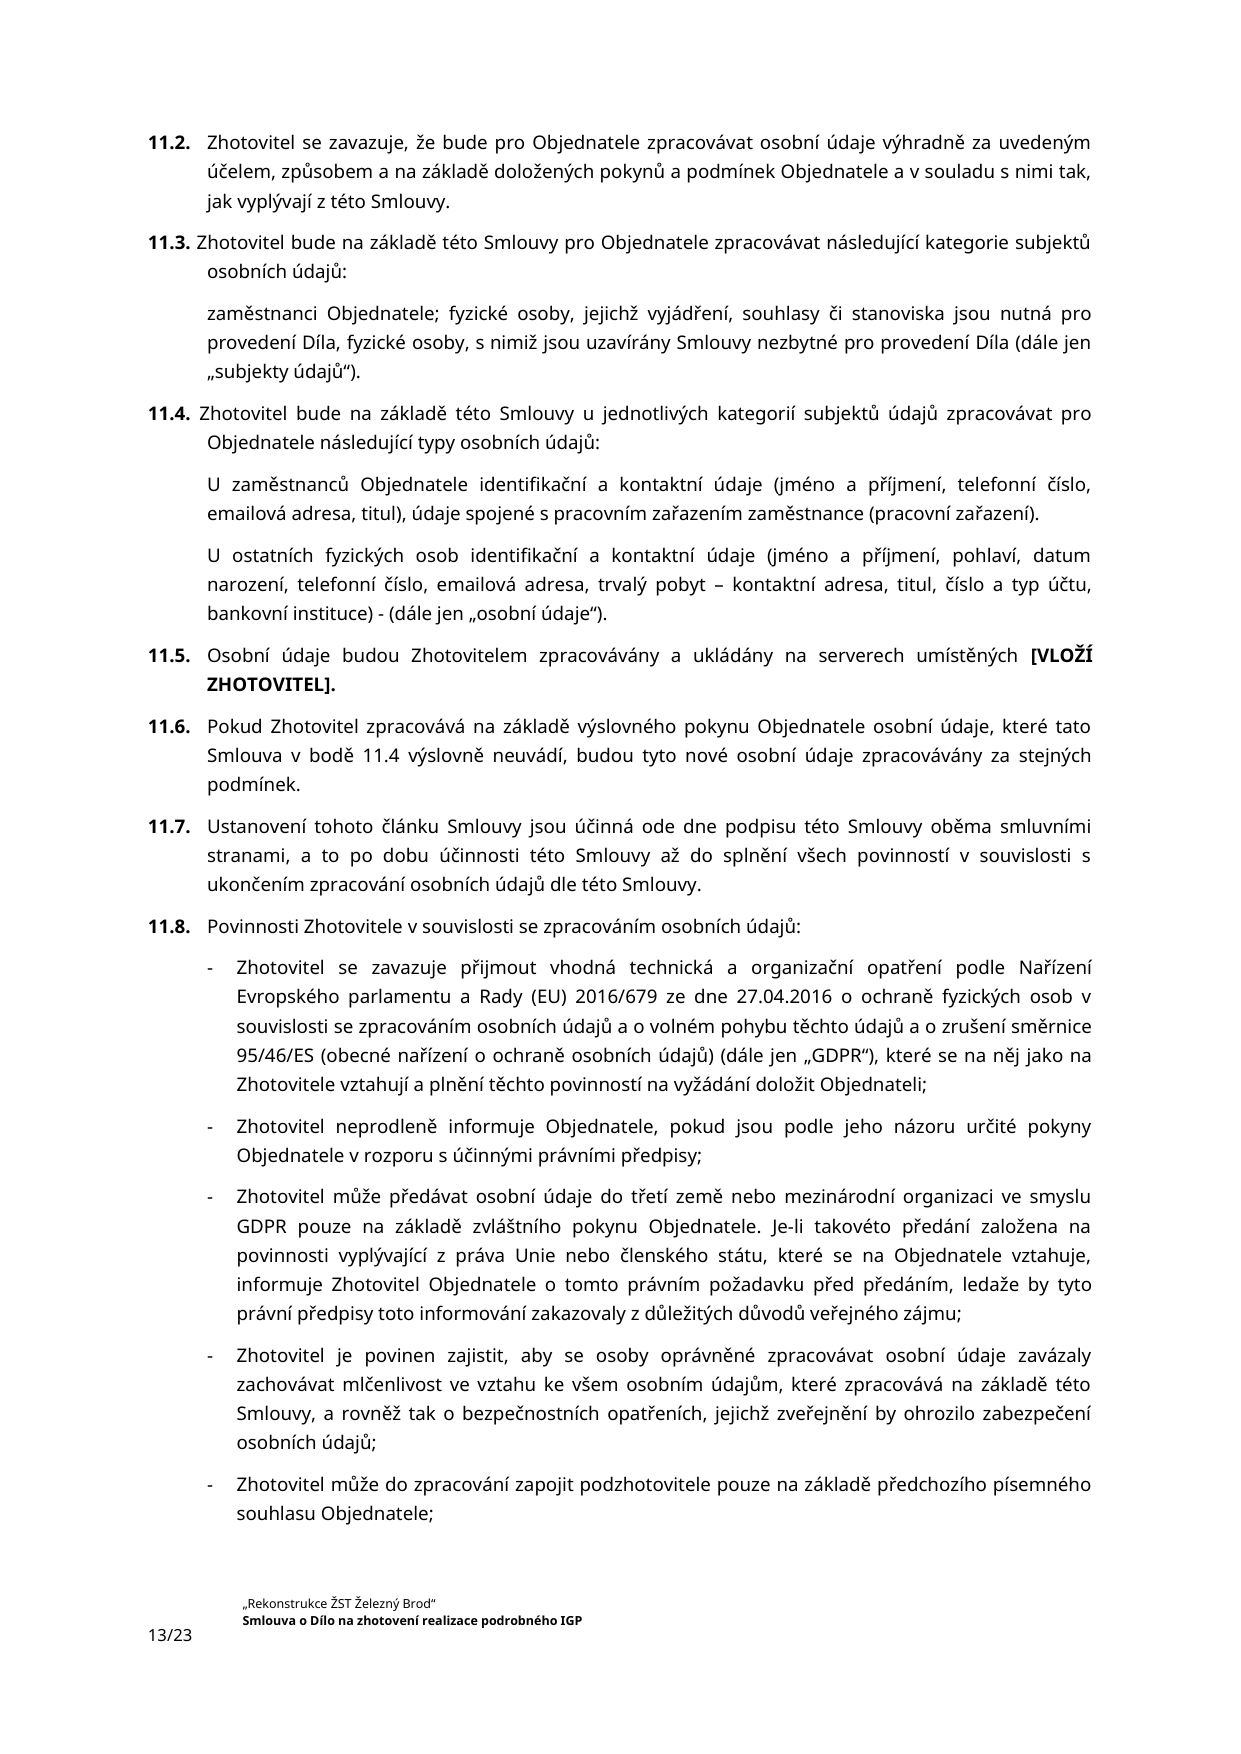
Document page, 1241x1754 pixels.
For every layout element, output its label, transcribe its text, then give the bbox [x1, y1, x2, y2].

text 11.8. Povinnosti Zhotovitele v souvislosti se zpracováním osobních údajů: [148, 910, 1092, 939]
text zaměstnanci Objednatele; fyzické osoby, jejichž vyjádření, souhlasy či stanoviska jsou nutná pro provedení Díla, fyzické osoby, s nimiž jsou uzavírány Smlouvy nezbytné pro provedení Díla (dále jen „subjekty údajů“). [207, 297, 1092, 385]
text - Zhotovitel se zavazuje přijmout vhodná technická a organizační opatření podle Nařízení Evropského parlamentu a Rady (EU) 2016/679 ze dne 27.04.2016 o ochraně fyzických osob v souvislosti se zpracováním osobních údajů a o volném pohybu těchto údajů a o zrušení směrnice 95/46/ES (obecné nařízení o ochraně osobních údajů) (dále jen „GDPR“), které se na něj jako na Zhotovitele vztahují a plnění těchto povinností na vyžádání doložit Objednateli; [207, 951, 1092, 1097]
text 11.7. Ustanovení tohoto článku Smlouvy jsou účinná ode dne podpisu této Smlouvy oběma smluvními stranami, a to po dobu účinnosti této Smlouvy až do splnění všech povinností v souvislosti s ukončením zpracování osobních údajů dle této Smlouvy. [148, 810, 1092, 897]
text U zaměstnanců Objednatele identifikační a kontaktní údaje (jméno a příjmení, telefonní číslo, emailová adresa, titul), údaje spojené s pracovním zařazením zaměstnance (pracovní zařazení). [207, 468, 1092, 526]
text - Zhotovitel může do zpracování zapojit podzhotovitele pouze na základě předchozího písemného souhlasu Objednatele; [207, 1468, 1092, 1526]
text 11.2. Zhotovitel se zavazuje, že bude pro Objednatele zpracovávat osobní údaje výhradně za uvedeným účelem, způsobem a na základě doložených pokynů a podmínek Objednatele a v souladu s nimi tak, jak vyplývají z této Smlouvy. [148, 126, 1092, 214]
text U ostatních fyzických osob identifikační a kontaktní údaje (jméno a příjmení, pohlaví, datum narození, telefonní číslo, emailová adresa, trvalý pobyt – kontaktní adresa, titul, číslo a typ účtu, bankovní instituce) - (dále jen „osobní údaje“). [207, 539, 1092, 626]
text 11.5. Osobní údaje budou Zhotovitelem zpracovávány a ukládány na serverech umístěných [VLOŽÍ ZHOTOVITEL]. [148, 639, 1092, 697]
text 11.3. Zhotovitel bude na základě této Smlouvy pro Objednatele zpracovávat následující kategorie subjektů osobních údajů: [148, 226, 1092, 285]
text - Zhotovitel může předávat osobní údaje do třetí země nebo mezinárodní organizaci ve smyslu GDPR pouze na základě zvláštního pokynu Objednatele. Je-li takovéto předání založena na povinnosti vyplývající z práva Unie nebo členského státu, které se na Objednatele vztahuje, informuje Zhotovitel Objednatele o tomto právním požadavku před předáním, ledaže by tyto právní předpisy toto informování zakazovaly z důležitých důvodů veřejného zájmu; [207, 1181, 1092, 1326]
text - Zhotovitel neprodleně informuje Objednatele, pokud jsou podle jeho názoru určité pokyny Objednatele v rozporu s účinnými právními předpisy; [207, 1110, 1092, 1168]
text 11.4. Zhotovitel bude na základě této Smlouvy u jednotlivých kategorií subjektů údajů zpracovávat pro Objednatele následující typy osobních údajů: [148, 397, 1092, 456]
text - Zhotovitel je povinen zajistit, aby se osoby oprávněné zpracovávat osobní údaje zavázaly zachovávat mlčenlivost ve vztahu ke všem osobním údajům, které zpracovává na základě této Smlouvy, a rovněž tak o bezpečnostních opatřeních, jejichž zveřejnění by ohrozilo zabezpečení osobních údajů; [207, 1339, 1092, 1456]
text 11.6. Pokud Zhotovitel zpracovává na základě výslovného pokynu Objednatele osobní údaje, které tato Smlouva v bodě 11.4 výslovně neuvádí, budou tyto nové osobní údaje zpracovávány za stejných podmínek. [148, 710, 1092, 797]
